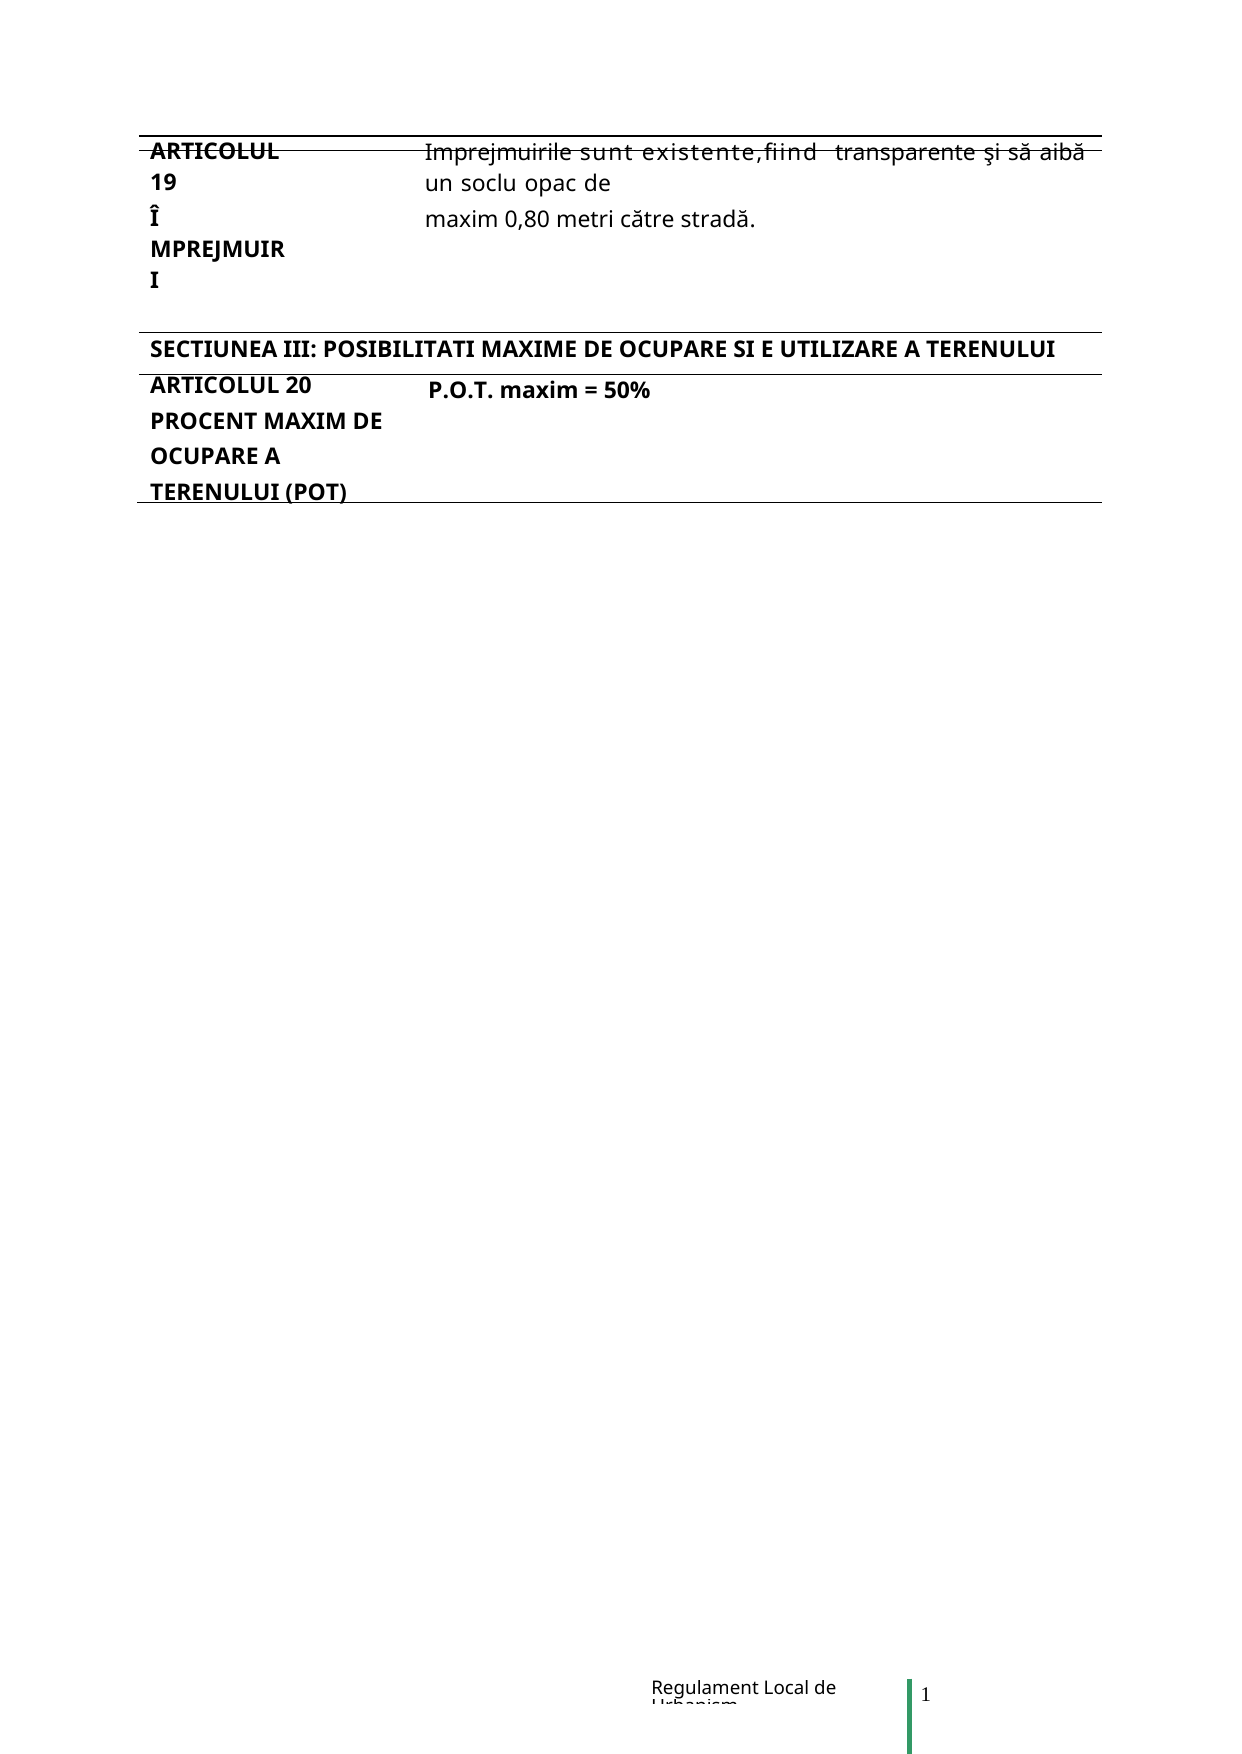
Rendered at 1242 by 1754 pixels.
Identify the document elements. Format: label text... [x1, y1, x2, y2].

text Imprejmuirile sunt existente,fiind transparente şi să aibă un soclu opac de [424, 136, 1114, 198]
text P.O.T. maxim = 50% [428, 374, 1114, 406]
text ARTICOLUL 20 [150, 369, 384, 400]
text PROCENT MAXIM DE OCUPARE A TERENULUI (POT) [150, 405, 388, 507]
text ÎMPREJMUIRI [150, 202, 291, 296]
text SECTIUNEA III: POSIBILITATI MAXIME DE OCUPARE SI E UTILIZARE A TERENULUI [150, 333, 1114, 364]
text ARTICOLUL 19 [150, 135, 293, 197]
text maxim 0,80 metri către stradă. [424, 203, 1114, 234]
